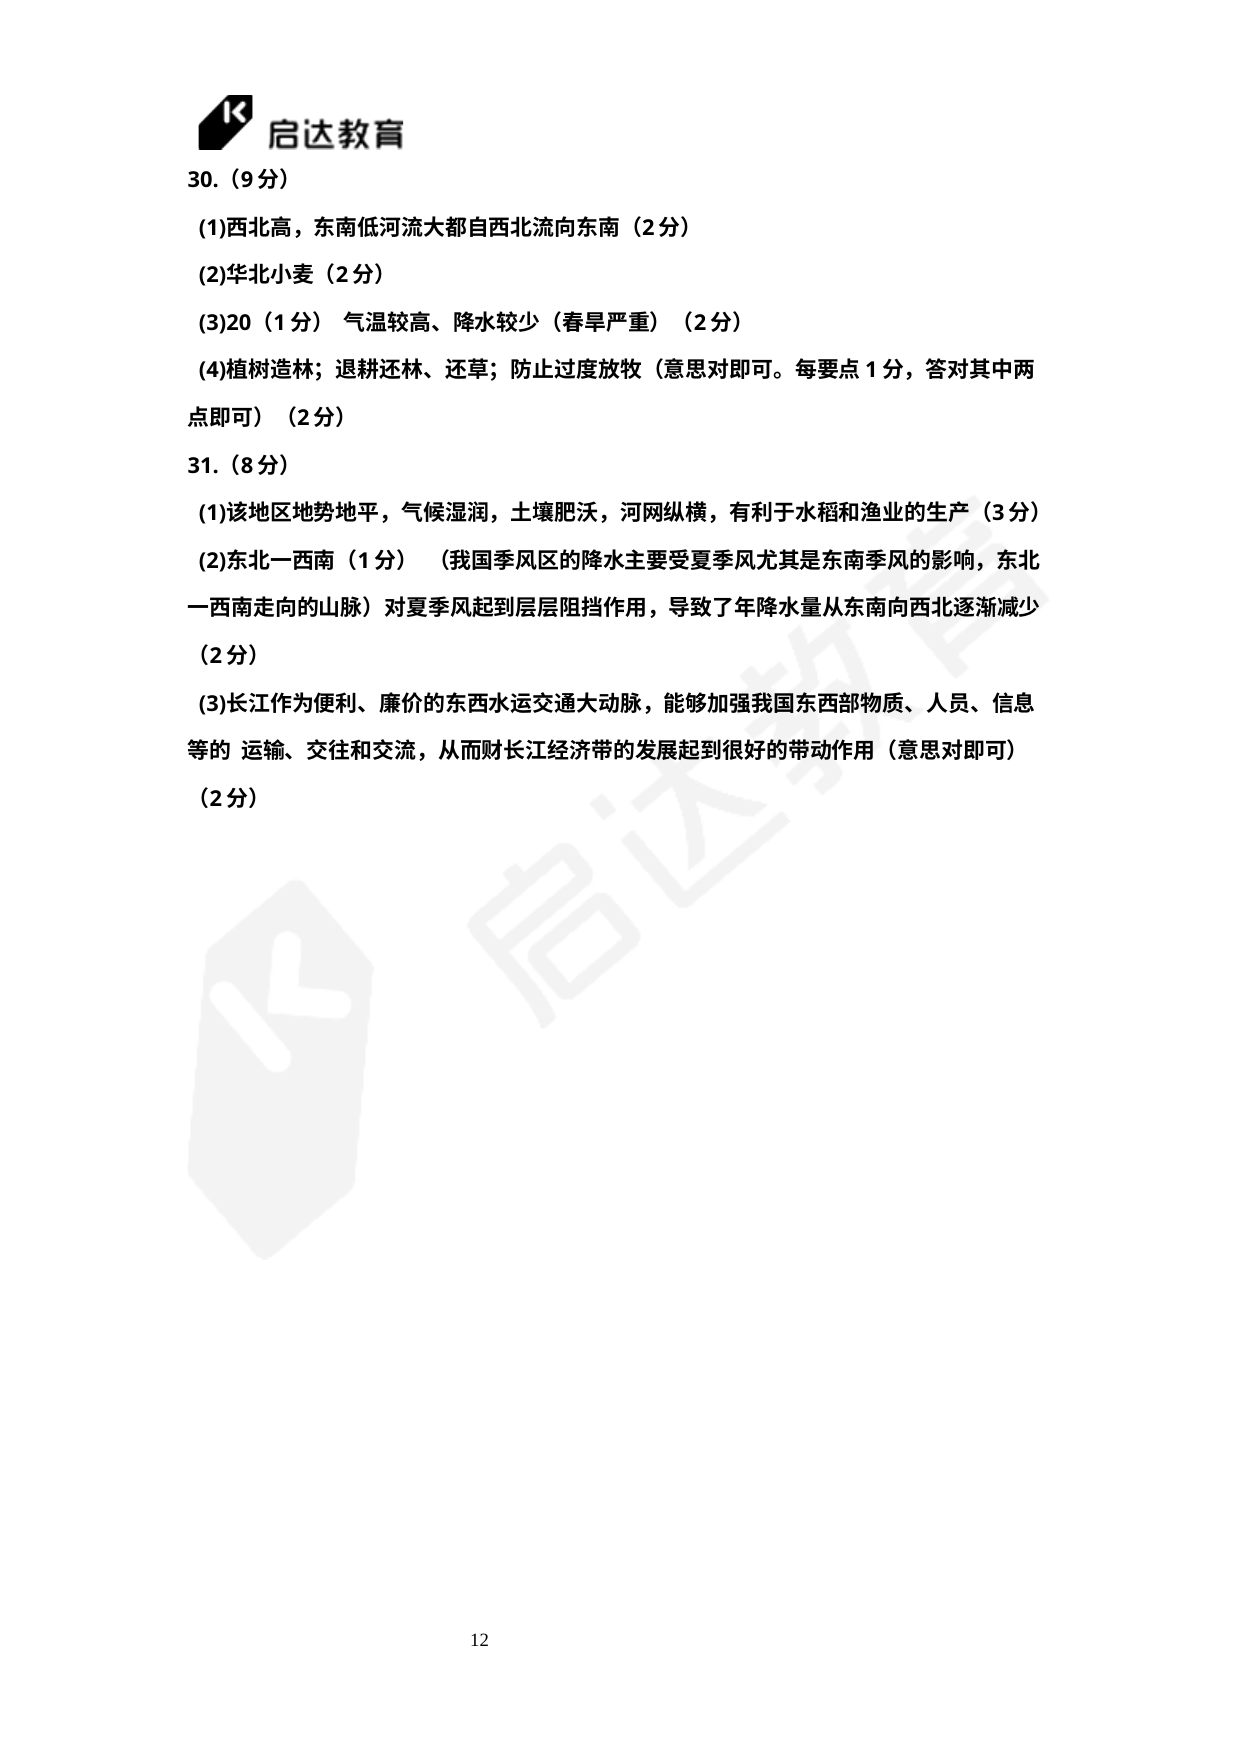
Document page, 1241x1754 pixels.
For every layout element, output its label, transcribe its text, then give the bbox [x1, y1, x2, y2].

text (3)长江作为便利、廉价的东西水运交通大动脉，能够加强我国东西部物质、人员、信息等的 运输、交往和交流，从而财长江经济带的发展起到很好的带动作用（意思对即可）（2分） [187, 686, 1053, 812]
text (2)华北小麦（2分） [187, 257, 1053, 289]
text 30.（9分） [187, 162, 1053, 194]
text (1)西北高，东南低河流大都自西北流向东南（2分） [187, 209, 1053, 241]
picture [198, 95, 404, 150]
text 31.（8分） [187, 448, 1053, 479]
text (1)该地区地势地平，气候湿润，土壤肥沃，河网纵横，有利于水稻和渔业的生产（3分） [187, 495, 1053, 527]
text (4)植树造林；退耕还林、还草；防止过度放牧（意思对即可。每要点1分，答对其中两点即可）（2分） [187, 352, 1053, 432]
text (2)东北一西南（1分） （我国季风区的降水主要受夏季风尤其是东南季风的影响，东北一西南走向的山脉）对夏季风起到层层阻挡作用，导致了年降水量从东南向西北逐渐减少（2分） [187, 543, 1053, 670]
text (3)20（1分） 气温较高、降水较少（春旱严重）（2分） [187, 305, 1053, 337]
